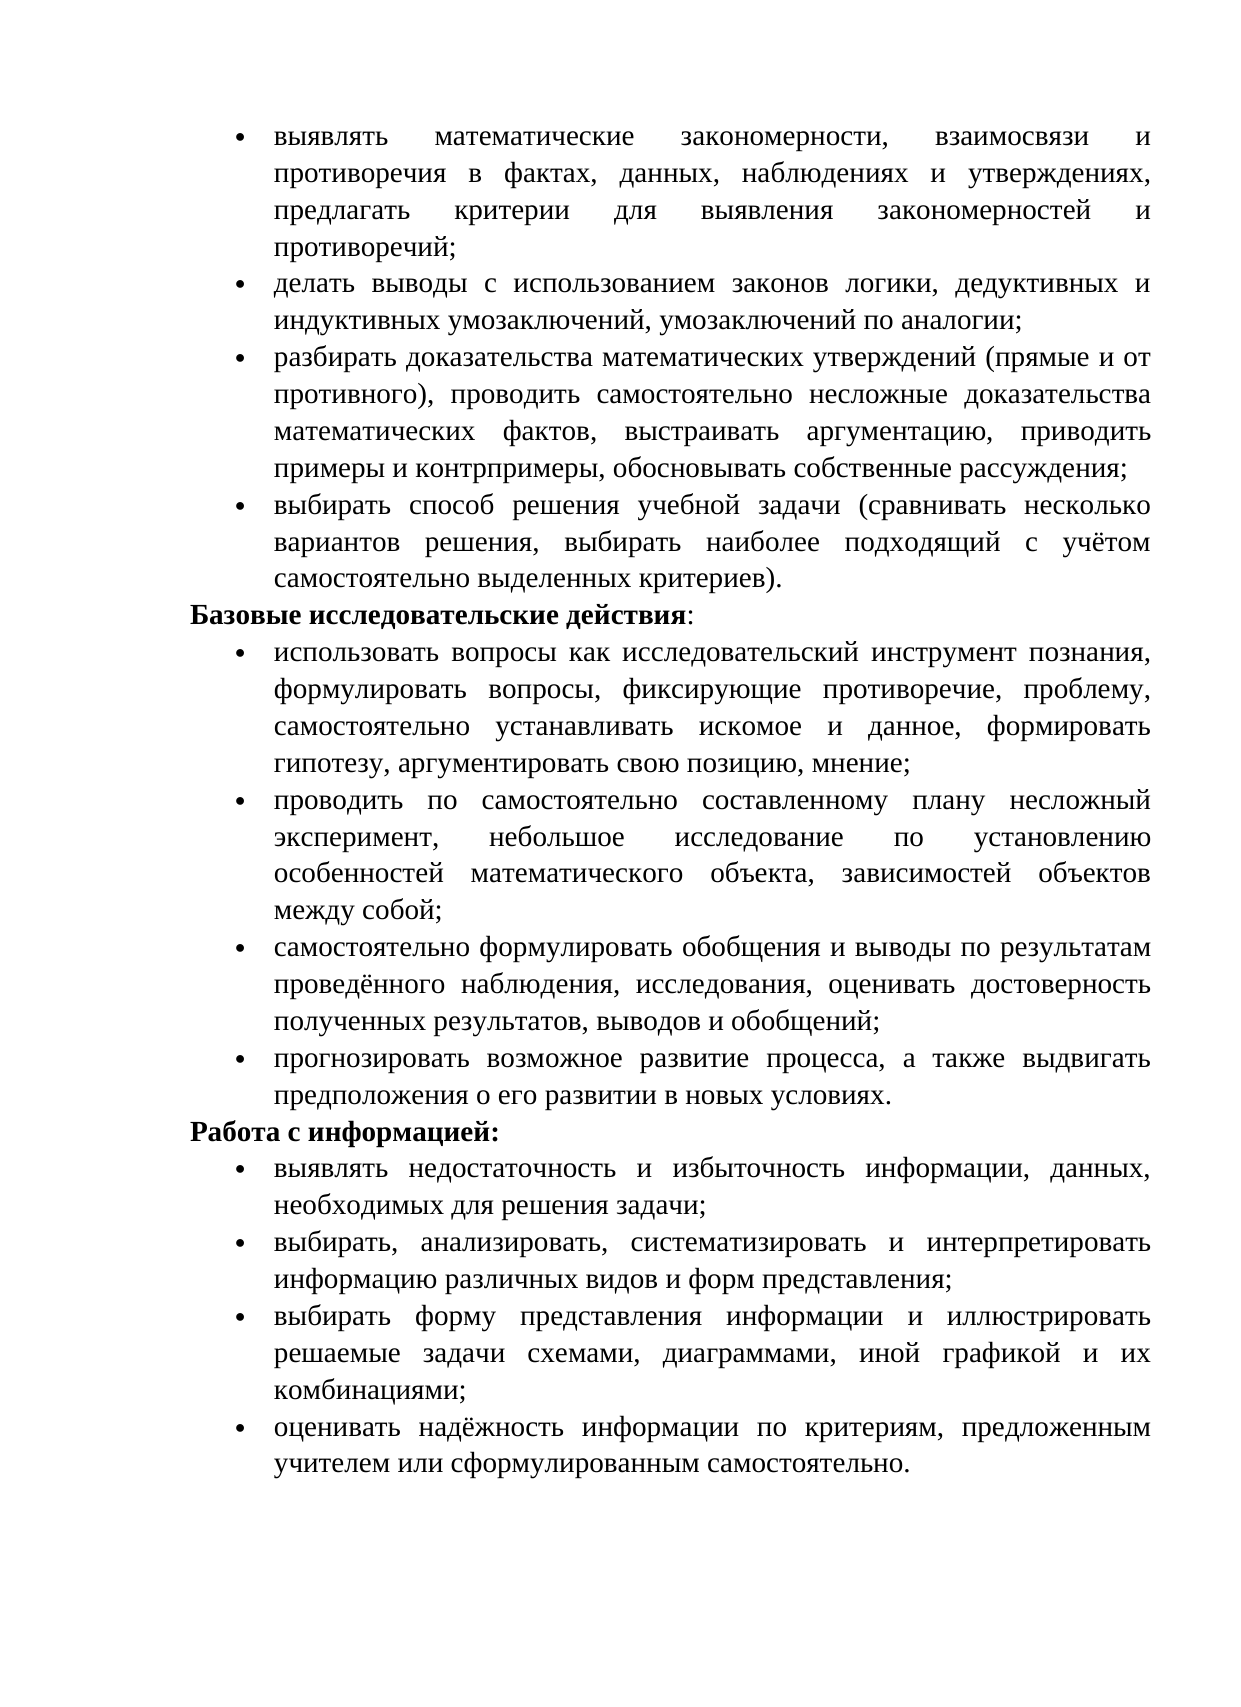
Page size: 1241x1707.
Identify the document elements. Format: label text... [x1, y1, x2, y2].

list разбирать доказательства математических утверждений (прямые и от противного), проводить самостоятельно несложные доказательства математических фактов, выстраивать аргументацию, приводить примеры и контрпримеры, обосновывать собственные рассуждения; [236, 339, 1152, 483]
list проводить по самостоятельно составленному плану несложный эксперимент, небольшое исследование по установлению особенностей математического объекта, зависимостей объектов между собой; [236, 782, 1152, 926]
text Базовые исследовательские действия: [190, 597, 1152, 631]
text Работа с информацией: [190, 1114, 1152, 1147]
list выявлять недостаточность и избыточность информации, данных, необходимых для решения задачи; [236, 1151, 1152, 1221]
list выявлять математические закономерности, взаимосвязи и противоречия в фактах, данных, наблюдениях и утверждениях, предлагать критерии для выявления закономерностей и противоречий; [236, 118, 1152, 262]
list самостоятельно формулировать обобщения и выводы по результатам проведённого наблюдения, исследования, оценивать достоверность полученных результатов, выводов и обобщений; [236, 929, 1152, 1037]
list делать выводы с использованием законов логики, дедуктивных и индуктивных умозаключений, умозаключений по аналогии; [236, 266, 1152, 336]
list использовать вопросы как исследовательский инструмент познания, формулировать вопросы, фиксирующие противоречие, проблему, самостоятельно устанавливать искомое и данное, формировать гипотезу, аргументировать свою позицию, мнение; [236, 634, 1152, 778]
list прогнозировать возможное развитие процесса, а также выдвигать предположения о его развитии в новых условиях. [236, 1040, 1152, 1110]
list выбирать, анализировать, систематизировать и интерпретировать информацию различных видов и форм представления; [236, 1224, 1152, 1295]
list оценивать надёжность информации по критериям, предложенным учителем или сформулированным самостоятельно. [236, 1409, 1152, 1479]
list выбирать способ решения учебной задачи (сравнивать несколько вариантов решения, выбирать наиболее подходящий с учётом самостоятельно выделенных критериев). [236, 487, 1152, 594]
list выбирать форму представления информации и иллюстрировать решаемые задачи схемами, диаграммами, иной графикой и их комбинациями; [236, 1298, 1152, 1405]
